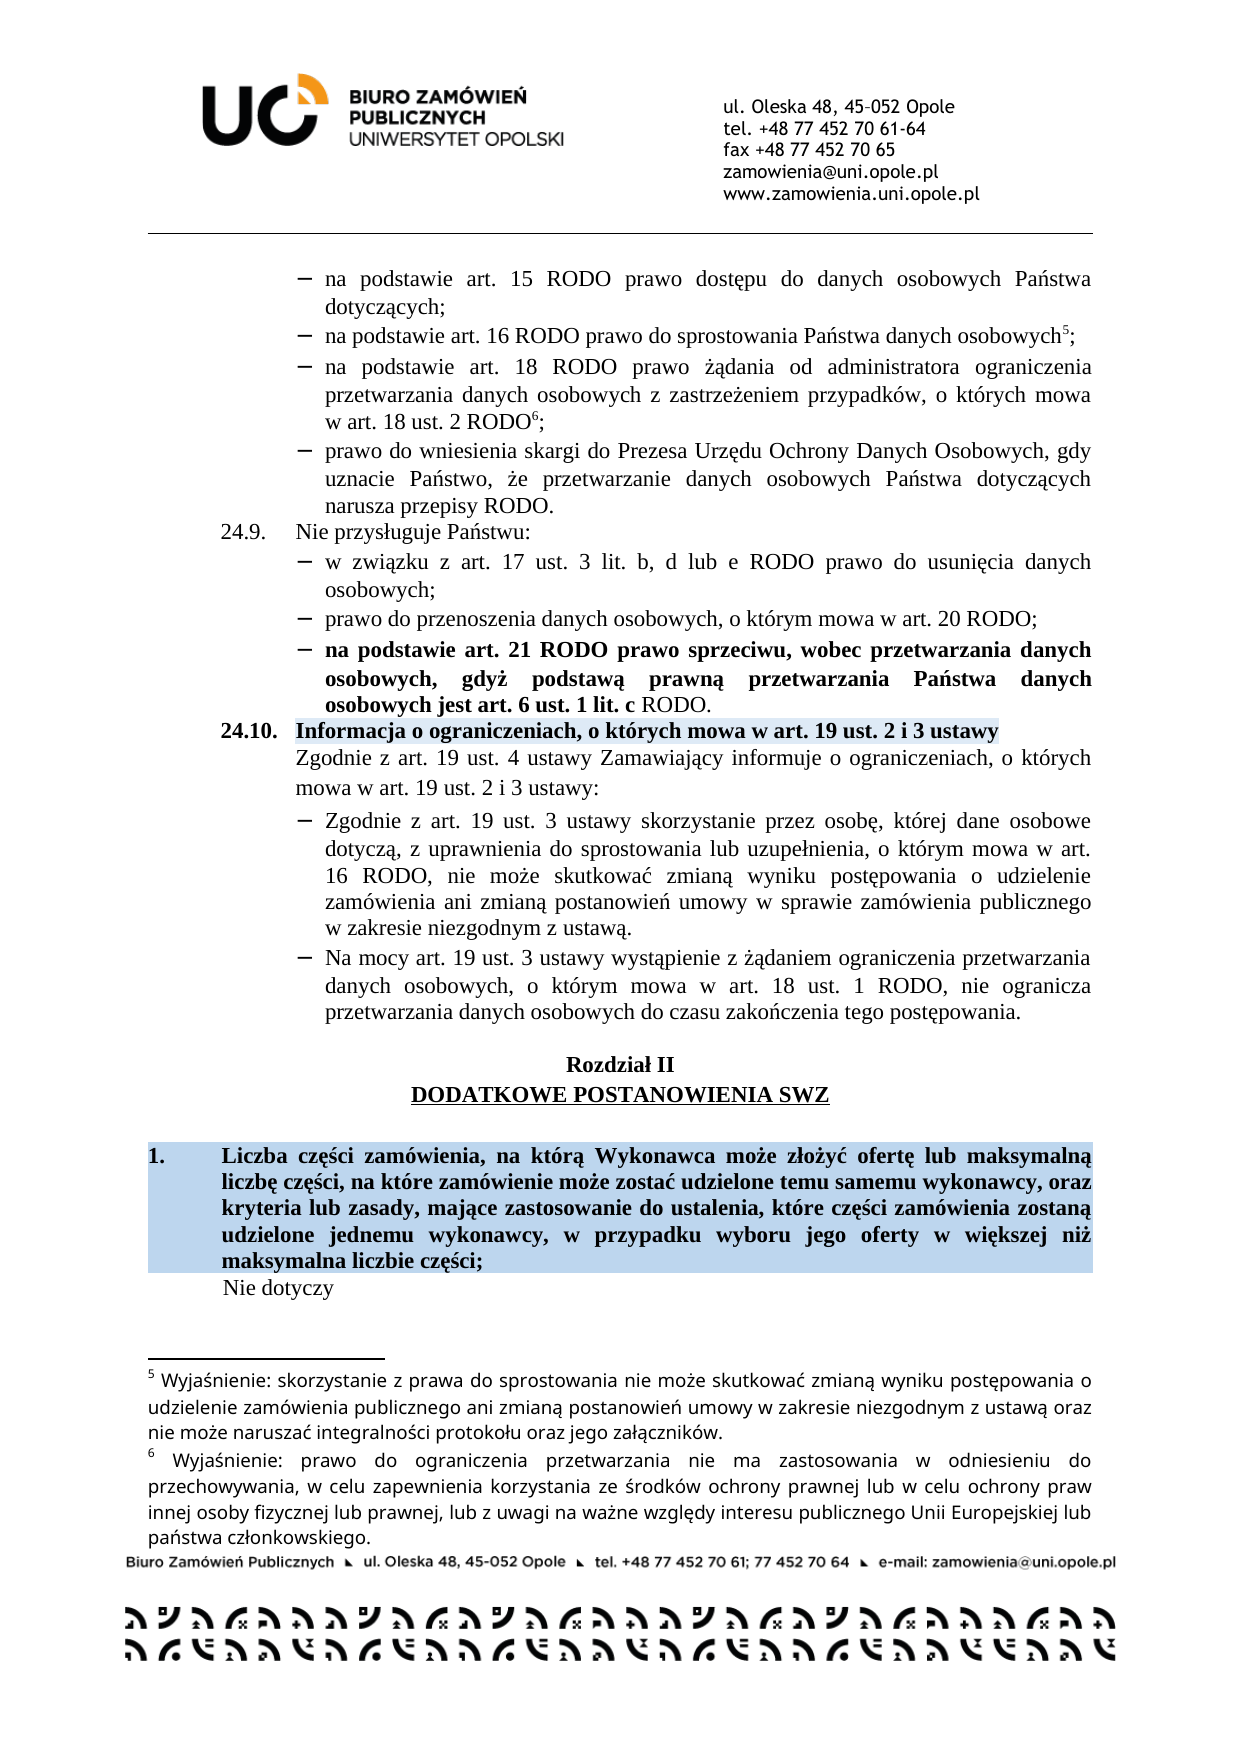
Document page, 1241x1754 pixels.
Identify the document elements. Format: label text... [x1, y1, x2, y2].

list Nie przysługuje Państwu: [220, 518, 1093, 544]
picture [125, 1554, 1117, 1661]
list na podstawie art. 15 RODO prawo dostępu do danych osobowych Państwa dotyczących; [295, 261, 1093, 319]
list prawo do wniesienia skargi do Prezesa Urzędu Ochrony Danych Osobowych, gdy uznacie Państwo, że przetwarzanie danych osobowych Państwa dotyczących narusza przepisy RODO. [295, 434, 1093, 518]
list Zgodnie z art. 19 ust. 3 ustawy skorzystanie przez osobę, której dane osobowe dotyczą, z uprawnienia do sprostowania lub uzupełnienia, o którym mowa w art. 16 RODO, nie może skutkować zmianą wyniku postępowania o udzielenie zamówienia ani zmianą postanowień umowy w sprawie zamówienia publicznego w zakresie niezgodnym z ustawą. [295, 804, 1093, 941]
picture [202, 73, 564, 146]
text DODATKOWE POSTANOWIENIA SWZ [148, 1081, 1093, 1108]
list na podstawie art. 21 RODO prawo sprzeciwu, wobec przetwarzania danych osobowych, gdyż podstawą prawną przetwarzania Państwa danych osobowych jest art. 6 ust. 1 lit. c RODO. [295, 633, 1093, 717]
list Na mocy art. 19 ust. 3 ustawy wystąpienie z żądaniem ograniczenia przetwarzania danych osobowych, o którym mowa w art. 18 ust. 1 RODO, nie ogranicza przetwarzania danych osobowych do czasu zakończenia tego postępowania. [295, 941, 1093, 1025]
list w związku z art. 17 ust. 3 lit. b, d lub e RODO prawo do usunięcia danych osobowych; [295, 544, 1093, 602]
list na podstawie art. 16 RODO prawo do sprostowania Państwa danych osobowych; [295, 319, 1093, 350]
list na podstawie art. 18 RODO prawo żądania od administratora ograniczenia przetwarzania danych osobowych z zastrzeżeniem przypadków, o których mowa w art. 18 ust. 2 RODO; [295, 350, 1093, 434]
text Zgodnie z art. 19 ust. 4 ustawy Zamawiający informuje o ograniczeniach, o których mowa w art. 19 ust. 2 i 3 ustawy: [295, 744, 1093, 800]
list Liczba części zamówienia, na którą Wykonawca może złożyć ofertę lub maksymalną liczbę części, na które zamówienie może zostać udzielone temu samemu wykonawcy, oraz kryteria lub zasady, mające zastosowanie do ustalenia, które części zamówienia zostaną udzielone jednemu wykonawcy, w przypadku wyboru jego oferty w większej niż maksymalna liczbie części; [148, 1142, 1093, 1273]
list Informacja o ograniczeniach, o których mowa w art. 19 ust. 2 i 3 ustawy [220, 717, 1093, 744]
list Nie dotyczy [223, 1273, 1093, 1300]
text Rozdział II [148, 1051, 1093, 1077]
list prawo do przenoszenia danych osobowych, o którym mowa w art. 20 RODO; [295, 602, 1093, 633]
